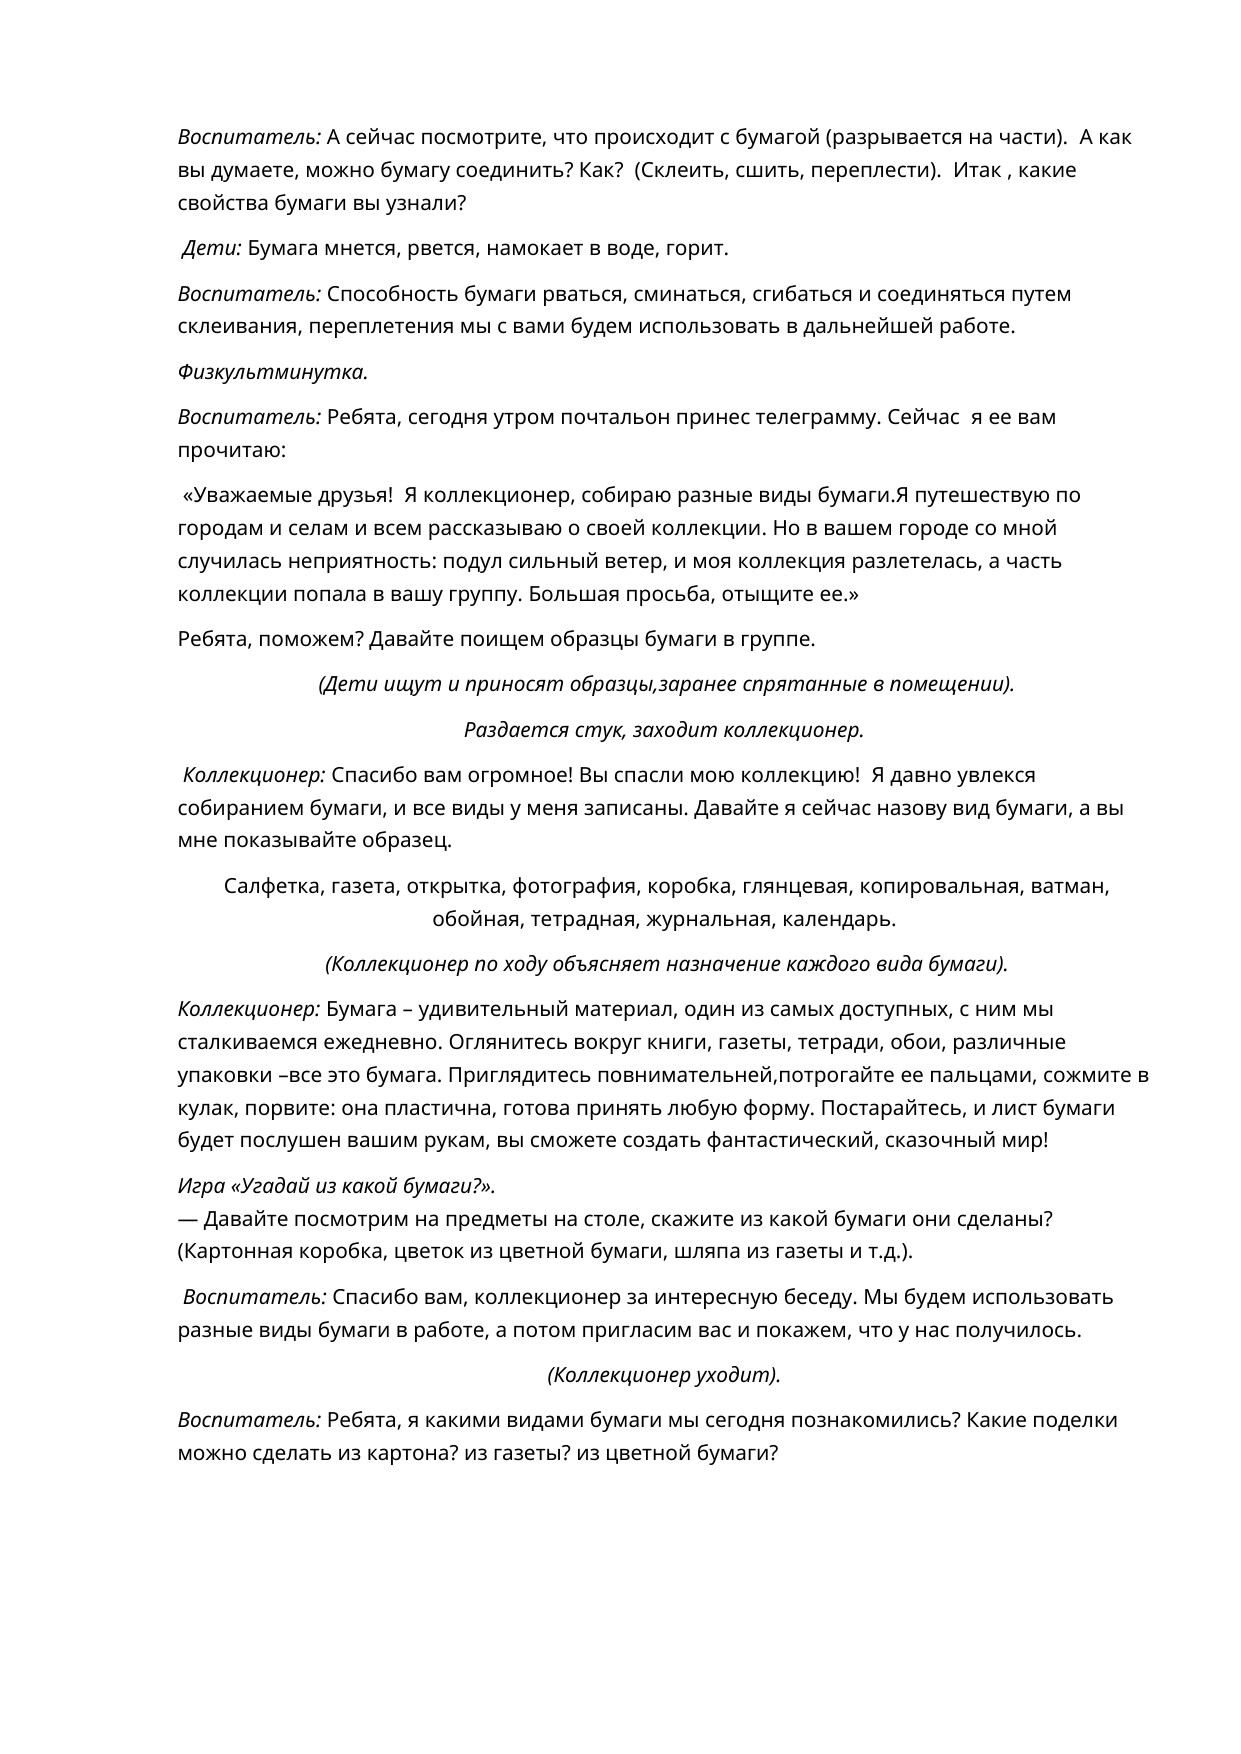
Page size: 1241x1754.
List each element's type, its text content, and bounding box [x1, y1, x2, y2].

text «Уважаемые друзья! Я коллекционер, собираю разные виды бумаги.Я путешествую по городам и селам и всем рассказываю о своей коллекции. Но в вашем городе со мной случилась неприятность: подул сильный ветер, и моя коллекция разлетелась, а часть коллекции попала в вашу группу. Большая просьба, отыщите ее.» [177, 476, 1152, 607]
text Воспитатель: Способность бумаги рваться, сминаться, сгибаться и соединяться путем склеивания, переплетения мы с вами будем использовать в дальнейшей работе. [177, 274, 1152, 340]
text Воспитатель: А сейчас посмотрите, что происходит с бумагой (разрывается на части). А как вы думаете, можно бумагу соединить? Как? (Склеить, сшить, переплести). Итак , какие свойства бумаги вы узнали? [177, 118, 1152, 217]
text Раздается стук, заходит коллекционер. [177, 710, 1152, 743]
text Салфетка, газета, открытка, фотография, коробка, глянцевая, копировальная, ватман, обойная, тетрадная, журнальная, календарь. [177, 867, 1152, 932]
text Воспитатель: Ребята, я какими видами бумаги мы сегодня познакомились? Какие поделки можно сделать из картона? из газеты? из цветной бумаги? [177, 1401, 1152, 1467]
text Физкультминутка. [177, 352, 1152, 385]
text Воспитатель: Спасибо вам, коллекционер за интересную беседу. Мы будем использовать разные виды бумаги в работе, а потом пригласим вас и покажем, что у нас получилось. [177, 1277, 1152, 1343]
text Коллекционер: Спасибо вам огромное! Вы спасли мою коллекцию! Я давно увлекся собиранием бумаги, и все виды у меня записаны. Давайте я сейчас назову вид бумаги, а вы мне показывайте образец. [177, 756, 1152, 854]
text (Коллекционер по ходу объясняет назначение каждого вида бумаги). [177, 945, 1152, 977]
text Игра «Угадай из какой бумаги?». — Давайте посмотрим на предметы на столе, скажите из какой бумаги они сделаны? (Картонная коробка, цветок из цветной бумаги, шляпа из газеты и т.д.). [177, 1167, 1152, 1265]
text Коллекционер: Бумага – удивительный материал, один из самых доступных, с ним мы сталкиваемся ежедневно. Оглянитесь вокруг книги, газеты, тетради, обои, различные упаковки –все это бумага. Приглядитесь повнимательней,потрогайте ее пальцами, сожмите в кулак, порвите: она пластична, готова принять любую форму. Постарайтесь, и лист бумаги будет послушен вашим рукам, вы сможете создать фантастический, сказочный мир! [177, 990, 1152, 1154]
text Воспитатель: Ребята, сегодня утром почтальон принес телеграмму. Сейчас я ее вам прочитаю: [177, 398, 1152, 463]
text Ребята, поможем? Давайте поищем образцы бумаги в группе. [177, 620, 1152, 652]
text (Дети ищут и приносят образцы,заранее спрятанные в помещении). [177, 665, 1152, 698]
text (Коллекционер уходит). [177, 1356, 1152, 1388]
text Дети: Бумага мнется, рвется, намокает в воде, горит. [177, 229, 1152, 262]
